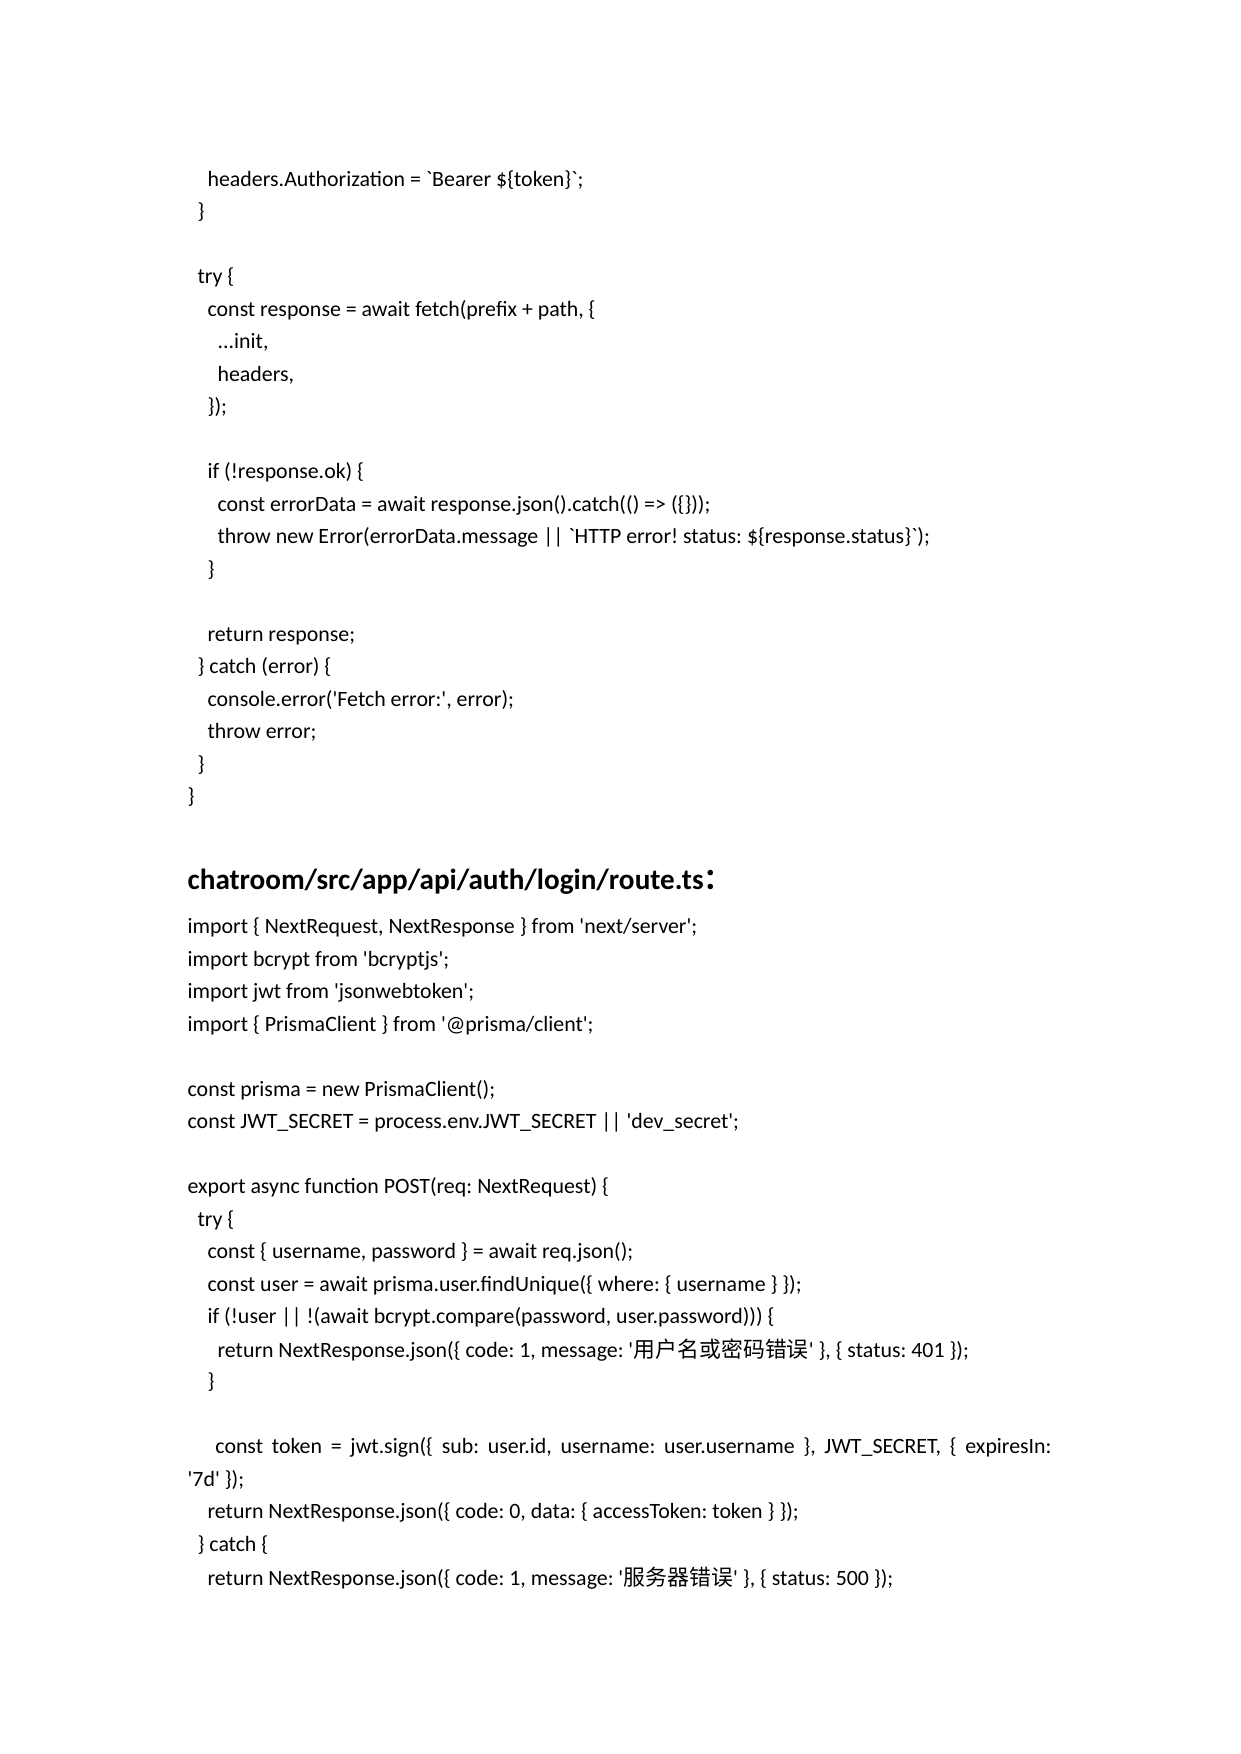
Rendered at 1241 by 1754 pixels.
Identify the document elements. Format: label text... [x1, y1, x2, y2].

text if (!response.ok) { [187, 454, 1053, 487]
text console.error('Fetch error:', error); [187, 682, 1053, 714]
text } [187, 552, 1053, 584]
text import { PrismaClient } from '@prisma/client'; [187, 1007, 1053, 1039]
text import bcrypt from 'bcryptjs'; [187, 942, 1053, 974]
text } [187, 194, 1053, 227]
text const JWT_SECRET = process.env.JWT_SECRET || 'dev_secret'; [187, 1104, 1053, 1137]
text const token = jwt.sign({ sub: user.id, username: user.username }, JWT_SECRET, { expiresIn: '7d' }); [187, 1429, 1053, 1494]
text const errorData = await response.json().catch(() => ({})); [187, 487, 1053, 519]
text } catch { [187, 1527, 1053, 1559]
text const user = await prisma.user.findUnique({ where: { username } }); [187, 1267, 1053, 1299]
text import { NextRequest, NextResponse } from 'next/server'; [187, 909, 1053, 942]
text if (!user || !(await bcrypt.compare(password, user.password))) { [187, 1299, 1053, 1332]
text return NextResponse.json({ code: 1, message: '服务器错误' }, { status: 500 }); [187, 1559, 1053, 1592]
text } [187, 1364, 1053, 1397]
text headers, [187, 357, 1053, 389]
text throw error; [187, 714, 1053, 747]
text } catch (error) { [187, 649, 1053, 682]
text } [187, 747, 1053, 779]
text throw new Error(errorData.message || `HTTP error! status: ${response.status}`); [187, 519, 1053, 552]
text return NextResponse.json({ code: 1, message: '用户名或密码错误' }, { status: 401 }); [187, 1332, 1053, 1364]
text } [187, 779, 1053, 812]
text chatroom/src/app/api/auth/login/route.ts： [187, 844, 1053, 909]
text import jwt from 'jsonwebtoken'; [187, 974, 1053, 1007]
text ...init, [187, 324, 1053, 357]
text export async function POST(req: NextRequest) { [187, 1169, 1053, 1202]
text const { username, password } = await req.json(); [187, 1234, 1053, 1267]
text return response; [187, 617, 1053, 649]
text try { [187, 259, 1053, 292]
text headers.Authorization = `Bearer ${token}`; [187, 162, 1053, 194]
text }); [187, 389, 1053, 422]
text const prisma = new PrismaClient(); [187, 1072, 1053, 1104]
text const response = await fetch(prefix + path, { [187, 292, 1053, 324]
text try { [187, 1202, 1053, 1234]
text return NextResponse.json({ code: 0, data: { accessToken: token } }); [187, 1494, 1053, 1527]
